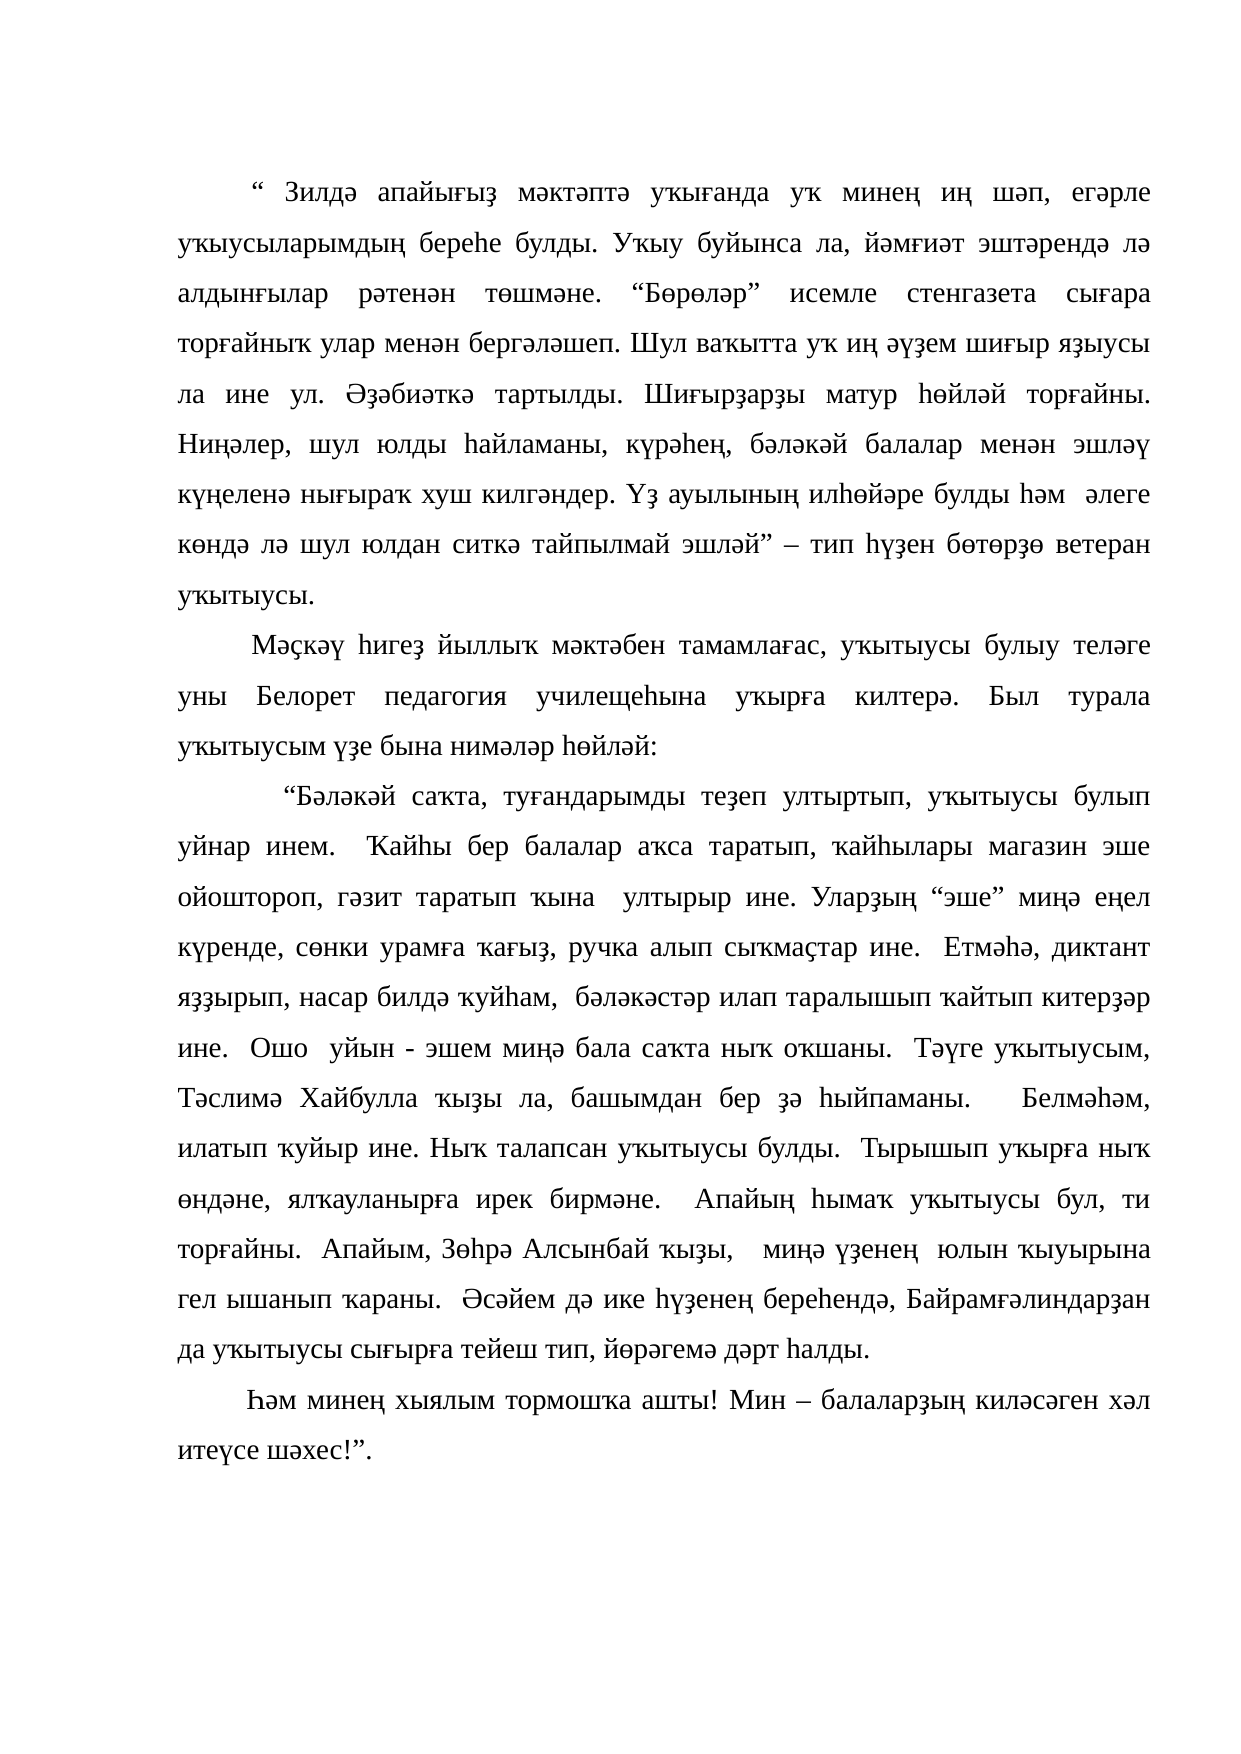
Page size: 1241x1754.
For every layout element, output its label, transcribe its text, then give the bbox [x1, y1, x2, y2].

text Мәҫкәү һигеҙ йыллыҡ мәктәбен тамамлағас, уҡытыусы булыу теләге уны Белорет педагогия училещеһына уҡырға килтерә. Был турала уҡытыусым үҙе бына нимәләр һөйләй: [177, 627, 1152, 761]
text “ Зилдә апайығыҙ мәктәптә уҡығанда уҡ минең иң шәп, егәрле уҡыусыларымдың береһе булды. Уҡыу буйынса ла, йәмғиәт эштәрендә лә алдынғылар рәтенән төшмәне. “Бөрөләр” исемле стенгазета сығара торғайныҡ улар менән бергәләшеп. Шул ваҡытта уҡ иң әүҙем шиғыр яҙыусы ла ине ул. Әҙәбиәткә тартылды. Шиғырҙарҙы матур һөйләй торғайны. Ниңәлер, шул юлды һайламаны, күрәһең, бәләкәй балалар менән эшләү күңеленә нығыраҡ хуш килгәндер. Үҙ ауылының илһөйәре булды һәм әлеге көндә лә шул юлдан ситкә тайпылмай эшләй” – тип һүҙен бөтөрҙө ветеран уҡытыусы. [177, 174, 1152, 611]
text Һәм минең хыялым тормошҡа ашты! Мин – балаларҙың киләсәген хәл итеүсе шәхес!”. [177, 1382, 1152, 1466]
text “Бәләкәй саҡта, туғандарымды теҙеп ултыртып, уҡытыусы булып уйнар инем. Ҡайһы бер балалар аҡса таратып, ҡайһылары магазин эше ойоштороп, гәзит таратып ҡына ултырыр ине. Уларҙың “эше” миңә еңел күренде, сөнки урамға ҡағыҙ, ручка алып сыҡмаҫтар ине. Етмәһә, диктант яҙҙырып, насар билдә ҡуйһам, бәләкәстәр илап таралышып ҡайтып китерҙәр ине. Ошо уйын - эшем миңә бала саҡта ныҡ оҡшаны. Тәүге уҡытыусым, Тәслимә Хайбулла ҡыҙы ла, башымдан бер ҙә һыйпаманы. Белмәһәм, илатып ҡуйыр ине. Ныҡ талапсан уҡытыусы булды. Тырышып уҡырға ныҡ өндәне, ялҡауланырға ирек бирмәне. Апайың һымаҡ уҡытыусы бул, ти торғайны. Апайым, Зөһрә Алсынбай ҡыҙы, миңә үҙенең юлын ҡыуырына гел ышанып ҡараны. Әсәйем дә ике һүҙенең береһендә, Байрамғәлиндарҙан да уҡытыусы сығырға тейеш тип, йөрәгемә дәрт һалды. [177, 778, 1152, 1365]
